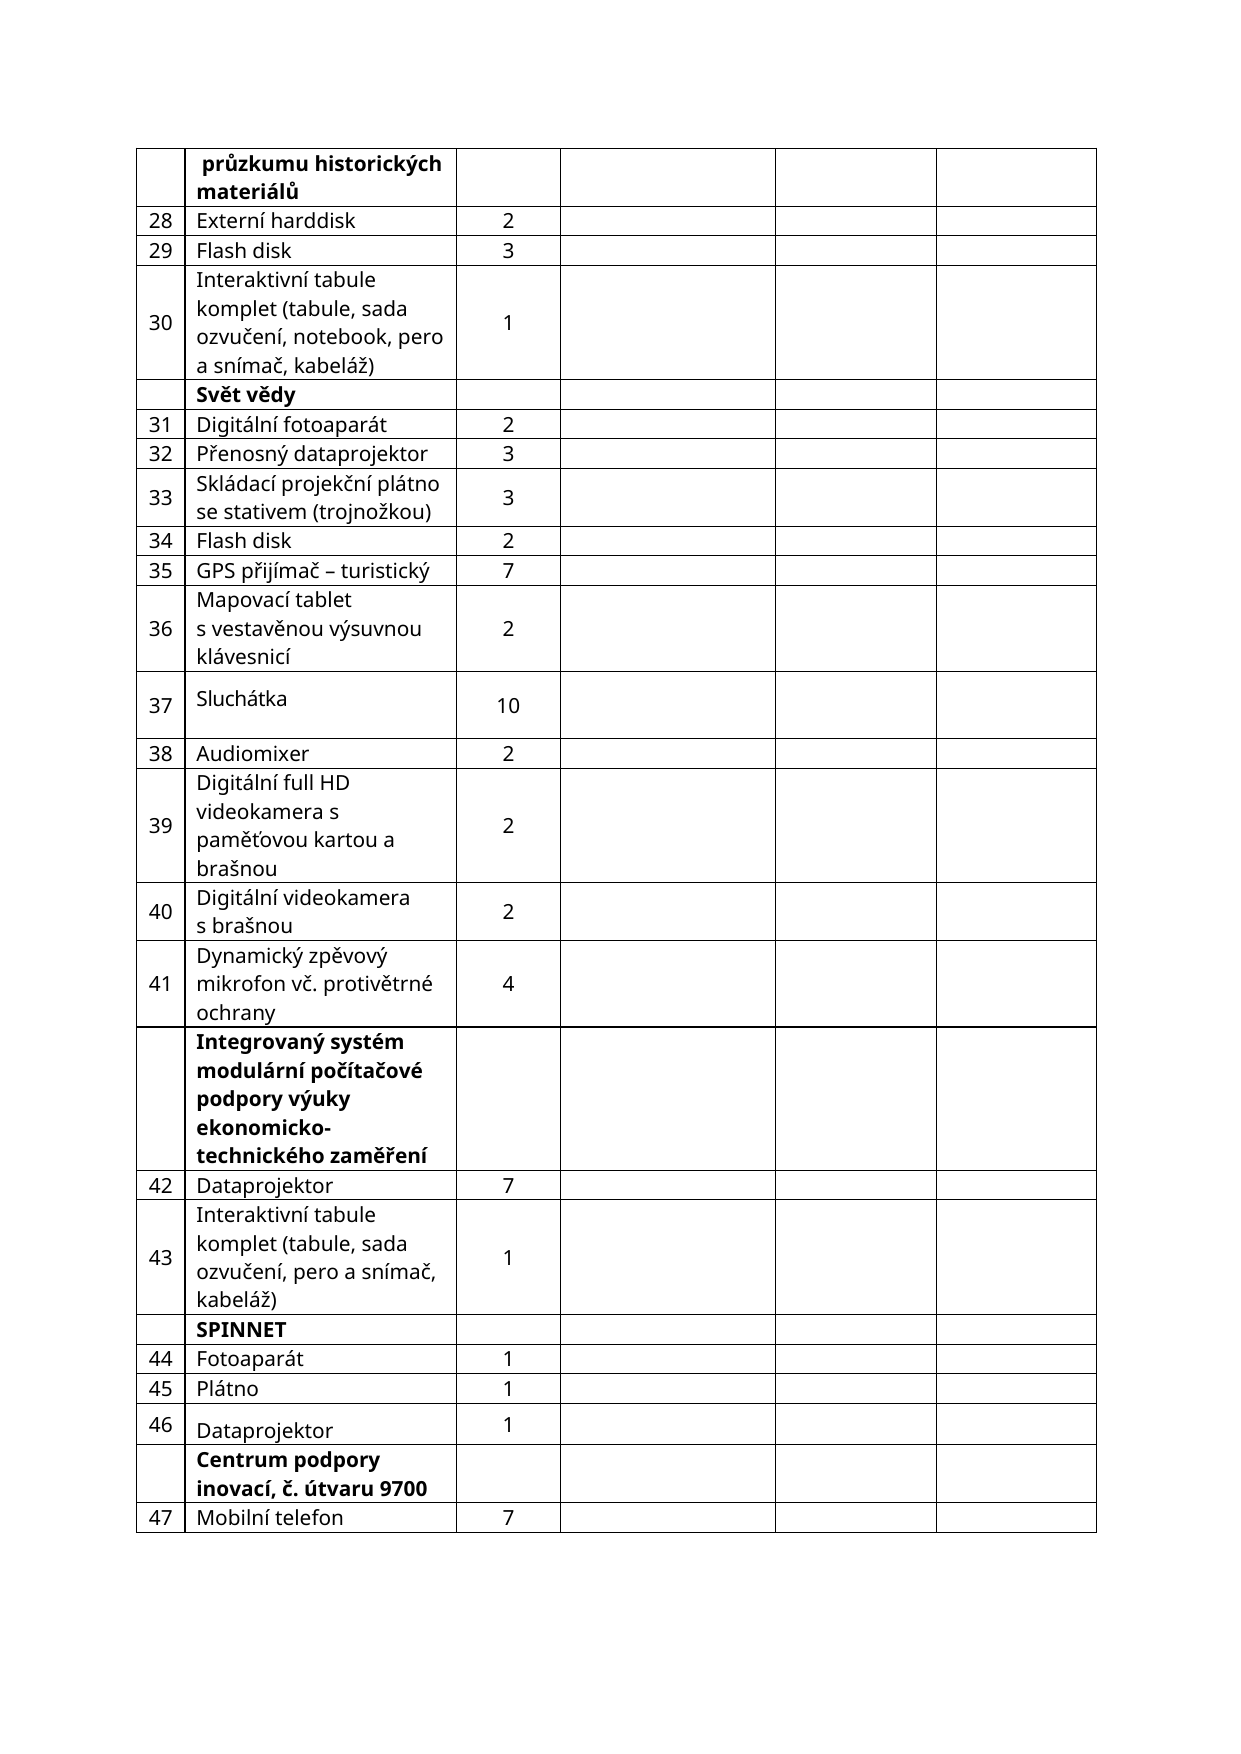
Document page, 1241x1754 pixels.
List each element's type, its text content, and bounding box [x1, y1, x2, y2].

table_cell [561, 410, 775, 438]
table_cell 40 [137, 883, 184, 940]
table_cell [561, 236, 775, 264]
table_cell [937, 236, 1096, 264]
table_cell [561, 1445, 775, 1502]
table_cell [561, 883, 775, 940]
table_cell 7 [457, 1503, 560, 1532]
table_cell [937, 586, 1096, 671]
table_cell [561, 769, 775, 882]
table_cell [776, 1200, 936, 1314]
table_cell [776, 266, 936, 379]
table_cell [776, 1445, 936, 1502]
table_cell 46 [137, 1404, 184, 1444]
table_cell 47 [137, 1503, 184, 1532]
table_cell 30 [137, 266, 184, 379]
table_cell [561, 1374, 775, 1402]
table_cell Externí harddisk [186, 207, 456, 235]
table_cell [137, 1445, 184, 1502]
table_cell [561, 1315, 775, 1343]
table_cell [776, 1345, 936, 1373]
table_cell [561, 1404, 775, 1444]
table_cell Mapovací tablet s vestavěnou výsuvnou klávesnicí [186, 586, 456, 671]
table_cell [561, 266, 775, 379]
table_cell [776, 739, 936, 767]
table_cell 45 [137, 1374, 184, 1402]
table_cell 34 [137, 527, 184, 555]
table_cell [776, 1374, 936, 1402]
table_cell Digitální full HD videokamera s paměťovou kartou a brašnou [186, 769, 456, 882]
table_cell Dynamický zpěvový mikrofon vč. protivětrné ochrany [186, 941, 456, 1026]
table_cell 36 [137, 586, 184, 671]
table_cell [561, 1171, 775, 1199]
table_cell [561, 439, 775, 468]
table_cell [561, 586, 775, 671]
table_cell [561, 1503, 775, 1532]
table_cell Plátno [186, 1374, 456, 1402]
table_cell Svět vědy [186, 380, 456, 409]
table_cell [137, 1315, 184, 1343]
table_cell Interaktivní tabule komplet (tabule, sada ozvučení, notebook, pero a snímač, kabeláž) [186, 266, 456, 379]
table_cell Přenosný dataprojektor [186, 439, 456, 468]
table_cell [776, 236, 936, 264]
table_cell 39 [137, 769, 184, 882]
table_cell [937, 672, 1096, 738]
table_cell [457, 1028, 560, 1170]
table_cell [561, 1200, 775, 1314]
table_cell [937, 883, 1096, 940]
table_cell 2 [457, 527, 560, 555]
table_cell 3 [457, 236, 560, 264]
table_cell [457, 1315, 560, 1343]
table_cell [937, 207, 1096, 235]
table_cell [937, 439, 1096, 468]
table_cell Mobilní telefon [186, 1503, 456, 1532]
table_cell [561, 672, 775, 738]
table_cell [776, 672, 936, 738]
table_cell [937, 1374, 1096, 1402]
table_cell [561, 469, 775, 526]
table_cell 37 [137, 672, 184, 738]
table_cell [457, 1445, 560, 1502]
table_cell 2 [457, 410, 560, 438]
table_cell [937, 1445, 1096, 1502]
table_cell [561, 739, 775, 767]
table_cell [776, 527, 936, 555]
table_cell [937, 1315, 1096, 1343]
table_cell [937, 739, 1096, 767]
table_cell [776, 941, 936, 1026]
table_cell Skládací projekční plátno se stativem (trojnožkou) [186, 469, 456, 526]
table_cell 29 [137, 236, 184, 264]
table_cell 28 [137, 207, 184, 235]
table_cell Flash disk [186, 527, 456, 555]
table_cell [776, 1503, 936, 1532]
table_cell GPS přijímač – turistický [186, 556, 456, 584]
table_cell [776, 207, 936, 235]
table_cell 33 [137, 469, 184, 526]
table_cell 10 [457, 672, 560, 738]
table_cell [561, 149, 775, 206]
table_cell [776, 1171, 936, 1199]
table_cell [137, 380, 184, 409]
table_cell [937, 941, 1096, 1026]
table_cell 1 [457, 1345, 560, 1373]
table_cell Fotoaparát [186, 1345, 456, 1373]
table_cell [937, 769, 1096, 882]
table_cell [937, 266, 1096, 379]
table_cell [937, 1200, 1096, 1314]
table_cell 35 [137, 556, 184, 584]
table_cell [776, 439, 936, 468]
table_cell 42 [137, 1171, 184, 1199]
table_cell Integrovaný systém modulární počítačové podpory výuky ekonomicko-technického zaměření [186, 1028, 456, 1170]
table_cell [561, 556, 775, 584]
table_cell [937, 1171, 1096, 1199]
table_cell Dataprojektor [186, 1171, 456, 1199]
table_cell [937, 1028, 1096, 1170]
table_cell Dataprojektor [186, 1404, 456, 1444]
table_cell [561, 527, 775, 555]
table_cell 2 [457, 586, 560, 671]
table_cell [937, 410, 1096, 438]
table_cell Audiomixer [186, 739, 456, 767]
table_cell [776, 149, 936, 206]
table_cell 32 [137, 439, 184, 468]
table_cell [776, 1028, 936, 1170]
table_cell Digitální fotoaparát [186, 410, 456, 438]
table_cell [457, 380, 560, 409]
table_cell [937, 380, 1096, 409]
table_cell 1 [457, 1404, 560, 1444]
table_cell 3 [457, 469, 560, 526]
table_cell [937, 149, 1096, 206]
table_cell 2 [457, 739, 560, 767]
table_cell [776, 769, 936, 882]
table_cell [776, 410, 936, 438]
table_cell [137, 1028, 184, 1170]
table_cell Flash disk [186, 236, 456, 264]
table_cell [776, 380, 936, 409]
table_cell 41 [137, 941, 184, 1026]
table_cell [561, 380, 775, 409]
table_cell [937, 1404, 1096, 1444]
table_cell [776, 556, 936, 584]
table_cell 7 [457, 556, 560, 584]
table_cell Centrum podpory inovací, č. útvaru 9700 [186, 1445, 456, 1502]
table_cell [457, 149, 560, 206]
table_cell 4 [457, 941, 560, 1026]
table_cell 38 [137, 739, 184, 767]
table_cell [937, 469, 1096, 526]
table_cell [561, 207, 775, 235]
table_cell [776, 883, 936, 940]
table_cell [776, 469, 936, 526]
table_cell [937, 527, 1096, 555]
table_cell [937, 556, 1096, 584]
table_cell [776, 1404, 936, 1444]
table_cell Interaktivní tabule komplet (tabule, sada ozvučení, pero a snímač, kabeláž) [186, 1200, 456, 1314]
table_cell [137, 149, 184, 206]
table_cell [186, 149, 456, 206]
table_cell 44 [137, 1345, 184, 1373]
table_cell [561, 1028, 775, 1170]
table_cell Digitální videokamera s brašnou [186, 883, 456, 940]
table_cell 43 [137, 1200, 184, 1314]
table_cell Sluchátka [186, 672, 456, 738]
table_cell [776, 1315, 936, 1343]
table_cell 2 [457, 883, 560, 940]
table_cell 1 [457, 1374, 560, 1402]
table_cell 2 [457, 769, 560, 882]
table_cell 7 [457, 1171, 560, 1199]
table_cell [561, 1345, 775, 1373]
table_cell 3 [457, 439, 560, 468]
table_cell [937, 1345, 1096, 1373]
table_cell SPINNET [186, 1315, 456, 1343]
table_cell [776, 586, 936, 671]
table_cell 1 [457, 266, 560, 379]
table_cell [937, 1503, 1096, 1532]
table_cell 1 [457, 1200, 560, 1314]
table_cell 31 [137, 410, 184, 438]
table_cell [561, 941, 775, 1026]
table_cell 2 [457, 207, 560, 235]
